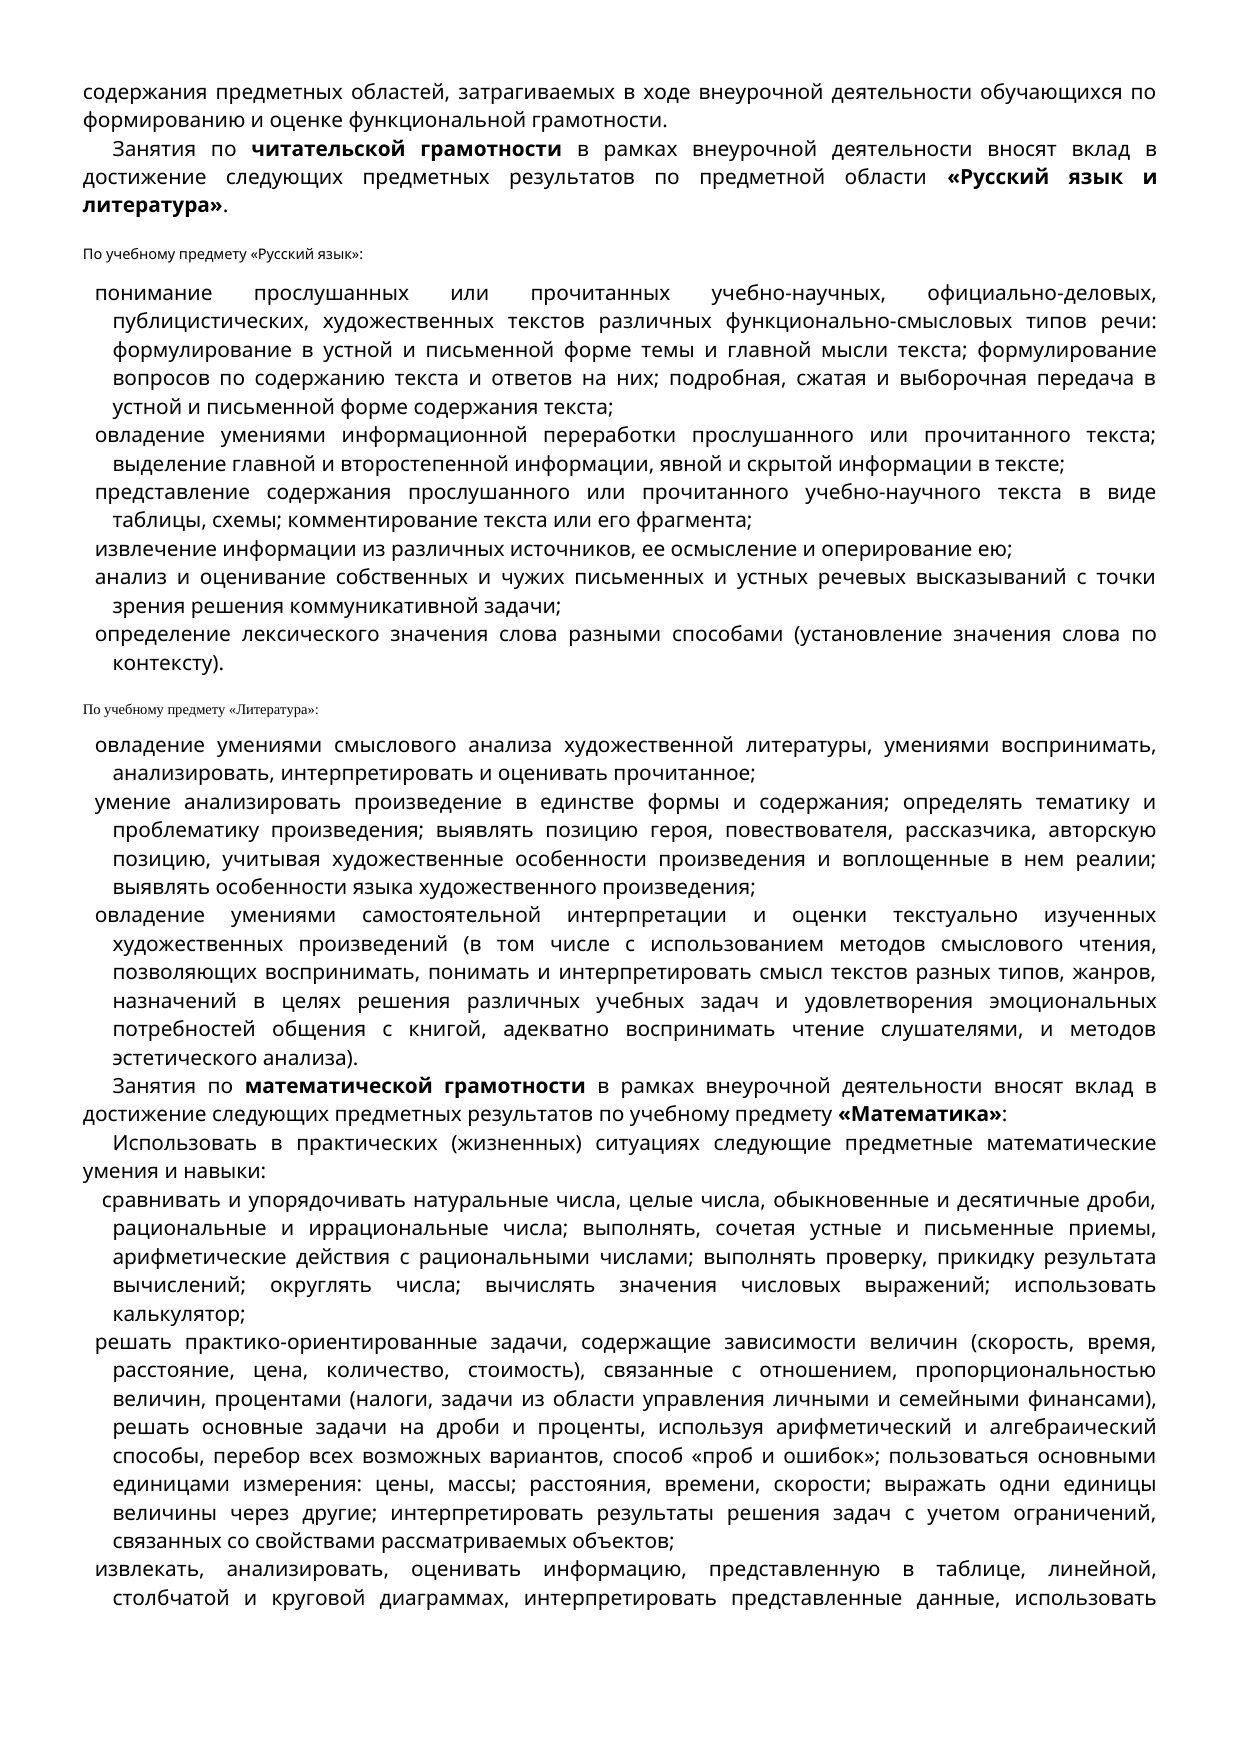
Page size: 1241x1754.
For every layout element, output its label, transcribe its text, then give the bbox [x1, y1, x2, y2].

list определение лексического значения слова разными способами (установление значения слова по контексту). [94, 619, 1157, 676]
text Использовать в практических (жизненных) ситуациях следующие предметные математические умения и навыки: [83, 1128, 1157, 1185]
list анализ и оценивание собственных и чужих письменных и устных речевых высказываний с точки зрения решения коммуникативной задачи; [94, 562, 1157, 619]
list понимание прослушанных или прочитанных учебно-научных, официально-деловых, публицистических, художественных текстов различных функционально-смысловых типов речи: формулирование в устной и письменной форме темы и главной мысли текста; формулирование вопросов по содержанию текста и ответов на них; подробная, сжатая и выборочная передача в устной и письменной форме содержания текста; [94, 278, 1157, 420]
text По учебному предмету «Русский язык»: [83, 244, 1157, 278]
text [83, 77, 1157, 134]
list умение анализировать произведение в единстве формы и содержания; определять тематику и проблематику произведения; выявлять позицию героя, повествователя, рассказчика, авторскую позицию, учитывая художественные особенности произведения и воплощенные в нем реалии; выявлять особенности языка художественного произведения; [94, 787, 1157, 901]
list решать практико-ориентированные задачи, содержащие зависимости величин (скорость, время, расстояние, цена, количество, стоимость), связанные с отношением, пропорциональностью величин, процентами (налоги, задачи из области управления личными и семейными финансами), решать основные задачи на дроби и проценты, используя арифметический и алгебраический способы, перебор всех возможных вариантов, способ «проб и ошибок»; пользоваться основными единицами измерения: цены, массы; расстояния, времени, скорости; выражать одни единицы величины через другие; интерпретировать результаты решения задач с учетом ограничений, связанных со свойствами рассматриваемых объектов; [94, 1327, 1157, 1554]
list овладение умениями информационной переработки прослушанного или прочитанного текста; выделение главной и второстепенной информации, явной и скрытой информации в тексте; [94, 420, 1157, 477]
list овладение умениями смыслового анализа художественной литературы, умениями воспринимать, анализировать, интерпретировать и оценивать прочитанное; [94, 730, 1157, 787]
text Занятия по математической грамотности в рамках внеурочной деятельности вносят вклад в достижение следующих предметных результатов по учебному предмету «Математика»: [83, 1071, 1157, 1128]
text Занятия по читательской грамотности в рамках внеурочной деятельности вносят вклад в достижение следующих предметных результатов по предметной области «Русский язык и литература». [83, 134, 1157, 219]
list представление содержания прослушанного или прочитанного учебно-научного текста в виде таблицы, схемы; комментирование текста или его фрагмента; [94, 477, 1157, 534]
text По учебному предмету «Литература»: [83, 701, 1157, 730]
list сравнивать и упорядочивать натуральные числа, целые числа, обыкновенные и десятичные дроби, рациональные и иррациональные числа; выполнять, сочетая устные и письменные приемы, арифметические действия с рациональными числами; выполнять проверку, прикидку результата вычислений; округлять числа; вычислять значения числовых выражений; использовать калькулятор; [94, 1185, 1157, 1327]
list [94, 1554, 1157, 1611]
list извлечение информации из различных источников, ее осмысление и оперирование ею; [94, 534, 1157, 562]
list овладение умениями самостоятельной интерпретации и оценки текстуально изученных художественных произведений (в том числе с использованием методов смыслового чтения, позволяющих воспринимать, понимать и интерпретировать смысл текстов разных типов, жанров, назначений в целях решения различных учебных задач и удовлетворения эмоциональных потребностей общения с книгой, адекватно воспринимать чтение слушателями, и методов эстетического анализа). [94, 901, 1157, 1071]
